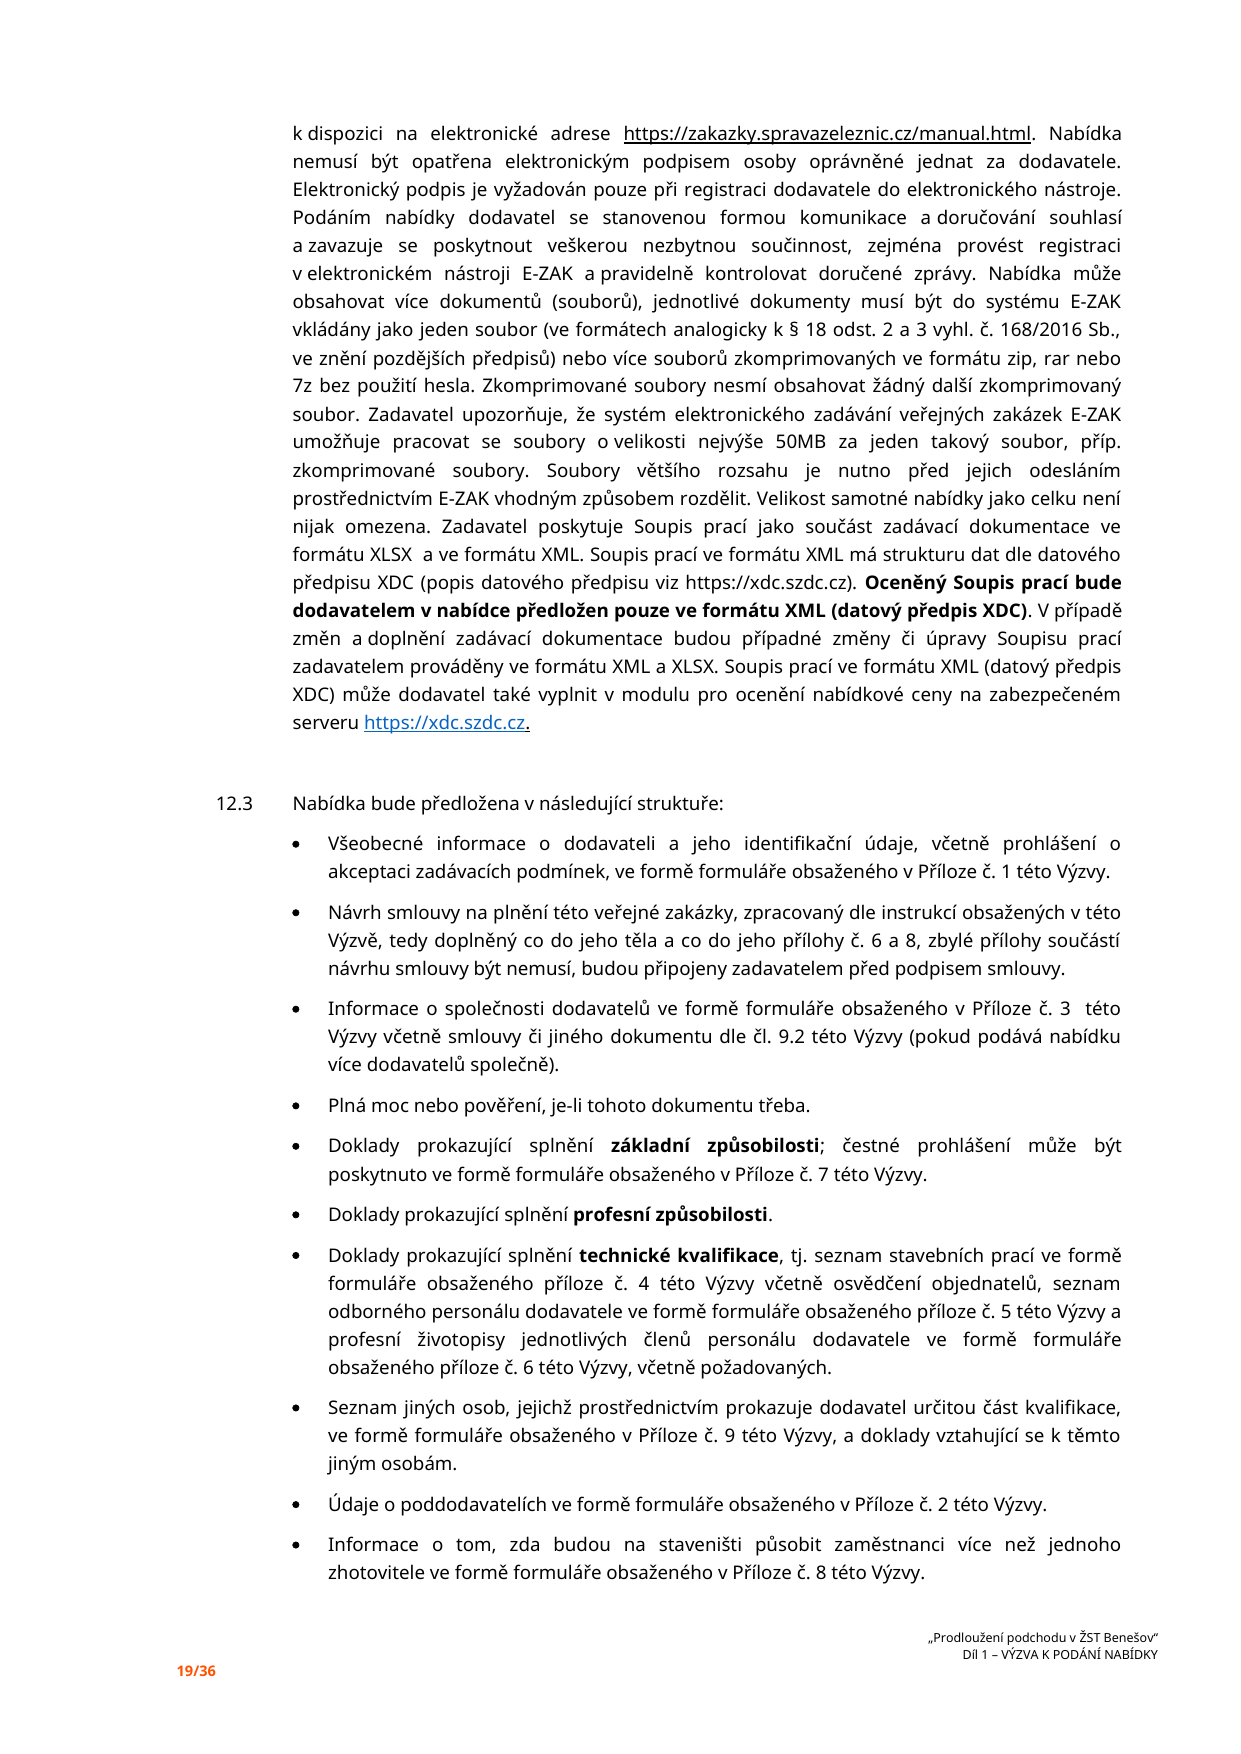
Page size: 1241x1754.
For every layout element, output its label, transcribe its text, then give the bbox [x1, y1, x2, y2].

text Nabídka bude předložena v následující struktuře: [216, 790, 1122, 816]
text Doklady prokazující splnění základní způsobilosti; čestné prohlášení může být poskytnuto ve formě formuláře obsaženého v Příloze č. 7 této Výzvy. [292, 1133, 1122, 1186]
text Plná moc nebo pověření, je-li tohoto dokumentu třeba. [292, 1092, 1122, 1118]
text Doklady prokazující splnění profesní způsobilosti. [292, 1201, 1122, 1227]
text Informace o tom, zda budou na staveništi působit zaměstnanci více než jednoho zhotovitele ve formě formuláře obsaženého v Příloze č. 8 této Výzvy. [292, 1532, 1122, 1585]
text Údaje o poddodavatelích ve formě formuláře obsaženého v Příloze č. 2 této Výzvy. [292, 1491, 1122, 1517]
text Informace o společnosti dodavatelů ve formě formuláře obsaženého v Příloze č. 3 této Výzvy včetně smlouvy či jiného dokumentu dle čl. 9.2 této Výzvy (pokud podává nabídku více dodavatelů společně). [292, 996, 1122, 1077]
text Všeobecné informace o dodavateli a jeho identifikační údaje, včetně prohlášení o akceptaci zadávacích podmínek, ve formě formuláře obsaženého v Příloze č. 1 této Výzvy. [292, 831, 1122, 884]
text Návrh smlouvy na plnění této veřejné zakázky, zpracovaný dle instrukcí obsažených v této Výzvě, tedy doplněný co do jeho těla a co do jeho přílohy č. 6 a 8, zbylé přílohy součástí návrhu smlouvy být nemusí, budou připojeny zadavatelem před podpisem smlouvy. [292, 899, 1122, 981]
text Doklady prokazující splnění technické kvalifikace, tj. seznam stavebních prací ve formě formuláře obsaženého příloze č. 4 této Výzvy včetně osvědčení objednatelů, seznam odborného personálu dodavatele ve formě formuláře obsaženého příloze č. 5 této Výzvy a profesní životopisy jednotlivých členů personálu dodavatele ve formě formuláře obsaženého příloze č. 6 této Výzvy, včetně požadovaných. [292, 1242, 1122, 1379]
text Seznam jiných osob, jejichž prostřednictvím prokazuje dodavatel určitou část kvalifikace, ve formě formuláře obsaženého v Příloze č. 9 této Výzvy, a doklady vztahující se k těmto jiným osobám. [292, 1394, 1122, 1476]
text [216, 121, 1122, 734]
